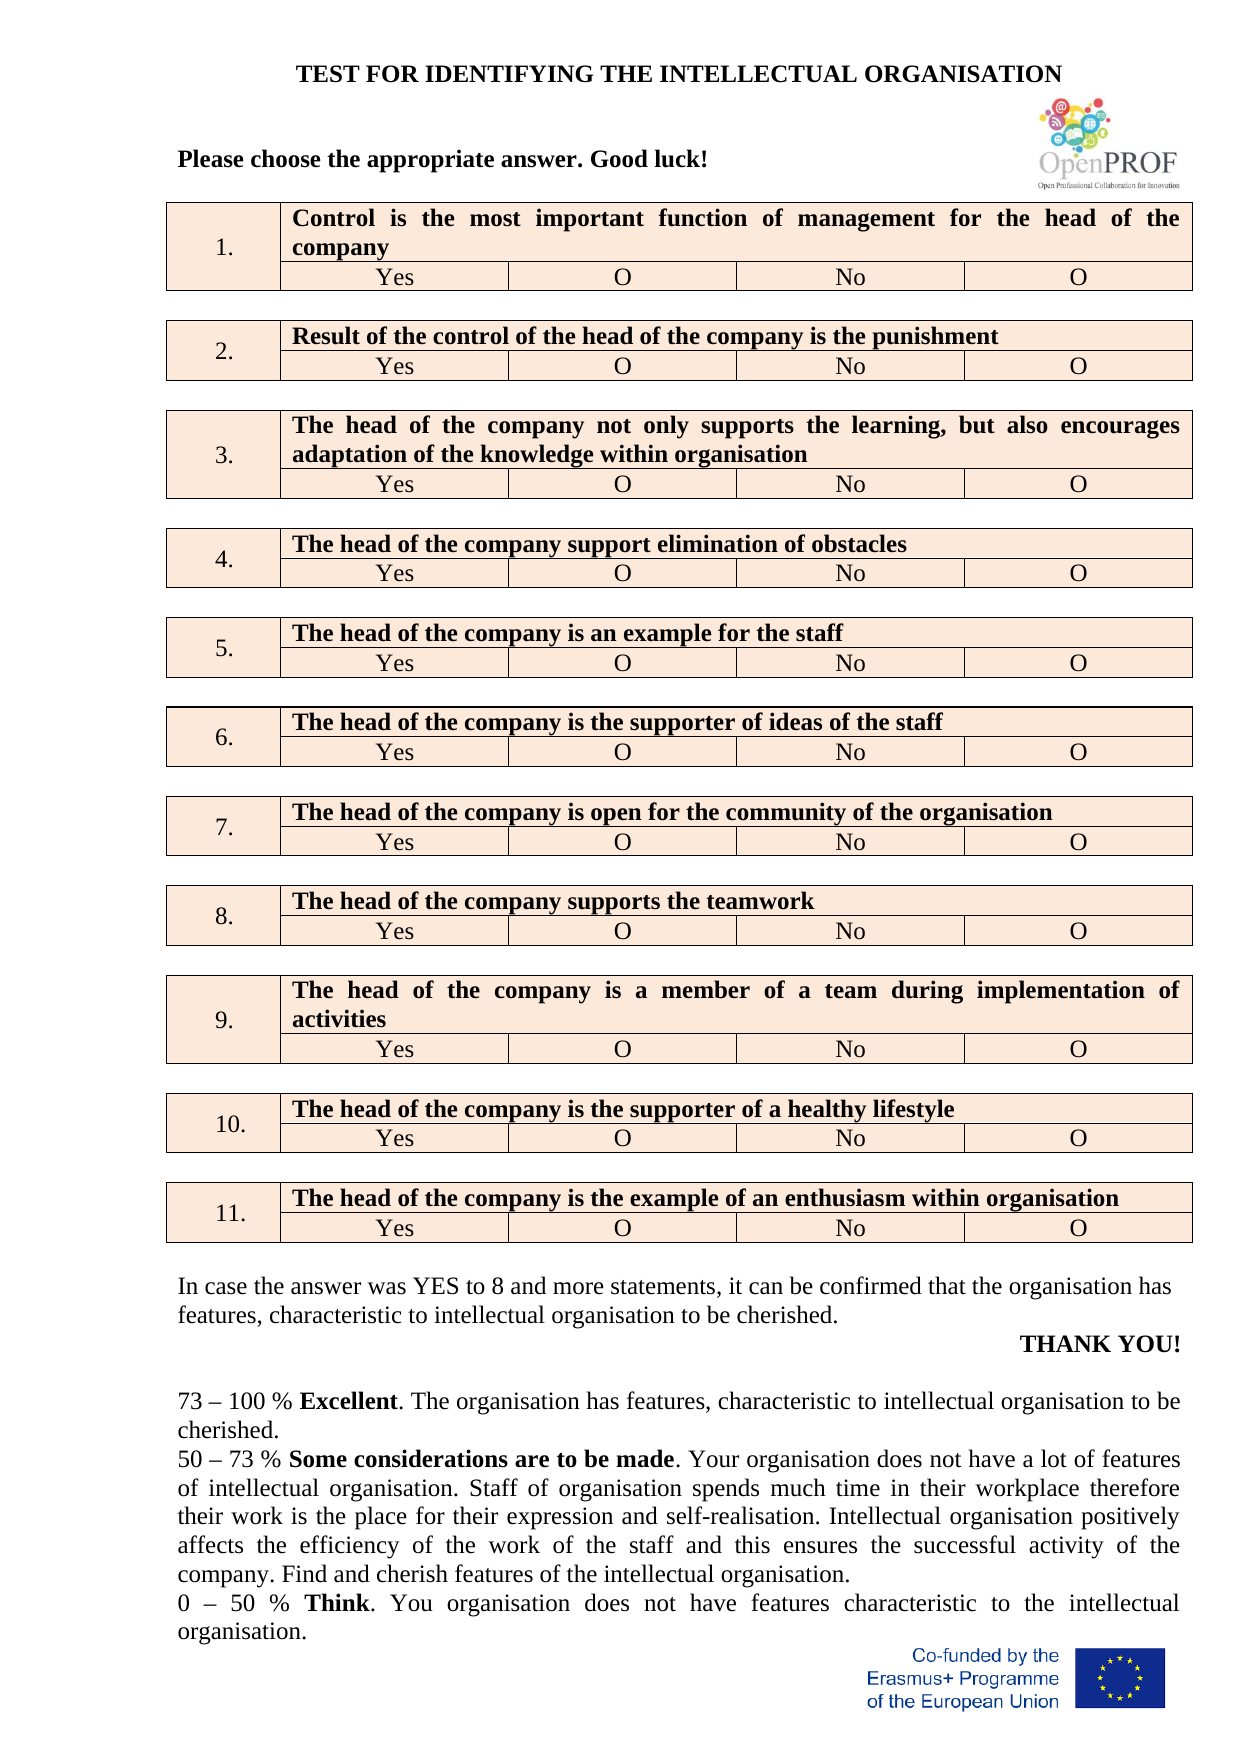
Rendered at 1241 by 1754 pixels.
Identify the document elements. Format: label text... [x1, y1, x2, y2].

table_cell Yes [281, 1034, 508, 1063]
picture [1030, 93, 1181, 144]
text 0 – 50 % Think. You organisation does not have features characteristic to the intellectual organisation. [177, 1588, 1181, 1645]
table_header The head of the company is the supporter of a healthy lifestyle [281, 1094, 1192, 1122]
table_cell O [509, 916, 736, 945]
table_cell O [965, 559, 1192, 587]
table_header Result of the control of the head of the company is the punishment [281, 321, 1192, 350]
table_cell Yes [281, 262, 508, 290]
table_cell No [737, 648, 964, 677]
table_header The head of the company is open for the community of the organisation [281, 797, 1192, 826]
text Please choose the appropriate answer. Good luck! [177, 144, 1181, 173]
text THANK YOU! [177, 1329, 1181, 1358]
table_cell O [509, 1213, 736, 1242]
table_cell Yes [281, 1213, 508, 1242]
table_cell O [965, 1213, 1192, 1242]
table_cell No [737, 737, 964, 766]
table_cell No [737, 351, 964, 380]
table_cell Yes [281, 1124, 508, 1152]
table_header The head of the company not only supports the learning, but also encourages adaptation of the knowledge within organisation [281, 411, 1192, 468]
picture [1030, 173, 1181, 195]
table_cell Yes [281, 469, 508, 498]
table_cell O [965, 737, 1192, 766]
table_cell No [737, 1034, 964, 1063]
table_cell O [509, 648, 736, 677]
table_header [167, 1183, 280, 1242]
table_cell Yes [281, 737, 508, 766]
table_cell Yes [281, 648, 508, 677]
table_cell O [965, 1034, 1192, 1063]
text TEST FOR IDENTIFYING THE INTELLECTUAL ORGANISATION [177, 59, 1181, 88]
table_cell No [737, 827, 964, 855]
table_cell O [965, 262, 1192, 290]
table_header Control is the most important function of management for the head of the company [281, 203, 1192, 261]
table_cell Yes [281, 559, 508, 587]
table_cell O [965, 469, 1192, 498]
table_cell O [509, 559, 736, 587]
table_header The head of the company is an example for the staff [281, 618, 1192, 647]
table_header [167, 976, 280, 1063]
table_header [167, 618, 280, 677]
table_cell O [965, 351, 1192, 380]
table_header [167, 203, 280, 290]
table_header [167, 708, 280, 766]
table_cell O [509, 1034, 736, 1063]
table_header [167, 411, 280, 498]
text 73 – 100 % Excellent. The organisation has features, characteristic to intellectual organisation to be cherished. [177, 1386, 1181, 1444]
table_header The head of the company support elimination of obstacles [281, 529, 1192, 557]
table_cell Yes [281, 916, 508, 945]
table_cell No [737, 559, 964, 587]
table_cell O [509, 469, 736, 498]
table_cell No [737, 1124, 964, 1152]
table_header The head of the company is the supporter of ideas of the staff [281, 708, 1192, 736]
table_header The head of the company supports the teamwork [281, 886, 1192, 915]
table_cell No [737, 1213, 964, 1242]
table_cell O [509, 351, 736, 380]
table_cell O [509, 827, 736, 855]
table_cell No [737, 916, 964, 945]
table_header The head of the company is a member of a team during implementation of activities [281, 976, 1192, 1033]
table_cell O [509, 1124, 736, 1152]
picture [849, 1645, 1180, 1725]
table_cell O [509, 262, 736, 290]
table_cell O [965, 827, 1192, 855]
table_header [167, 321, 280, 380]
table_header [167, 529, 280, 587]
table_cell Yes [281, 351, 508, 380]
table_cell No [737, 262, 964, 290]
table_cell Yes [281, 827, 508, 855]
table_cell O [965, 1124, 1192, 1152]
text In case the answer was YES to 8 and more statements, it can be confirmed that the organisation has features, characteristic to intellectual organisation to be cherished. [177, 1271, 1181, 1329]
table_header [167, 1094, 280, 1152]
table_header The head of the company is the example of an enthusiasm within organisation [281, 1183, 1192, 1212]
table_header [167, 886, 280, 945]
table_cell O [965, 648, 1192, 677]
table_cell No [737, 469, 964, 498]
table_cell O [965, 916, 1192, 945]
text 50 – 73 % Some considerations are to be made. Your organisation does not have a lot of features of intellectual organisation. Staff of organisation spends much time in their workplace therefore their work is the place for their expression and self-realisation. Intellectual organisation positively affects the efficiency of the work of the staff and this ensures the successful activity of the company. Find and cherish features of the intellectual organisation. [177, 1444, 1181, 1588]
table_cell O [509, 737, 736, 766]
table_header [167, 797, 280, 855]
